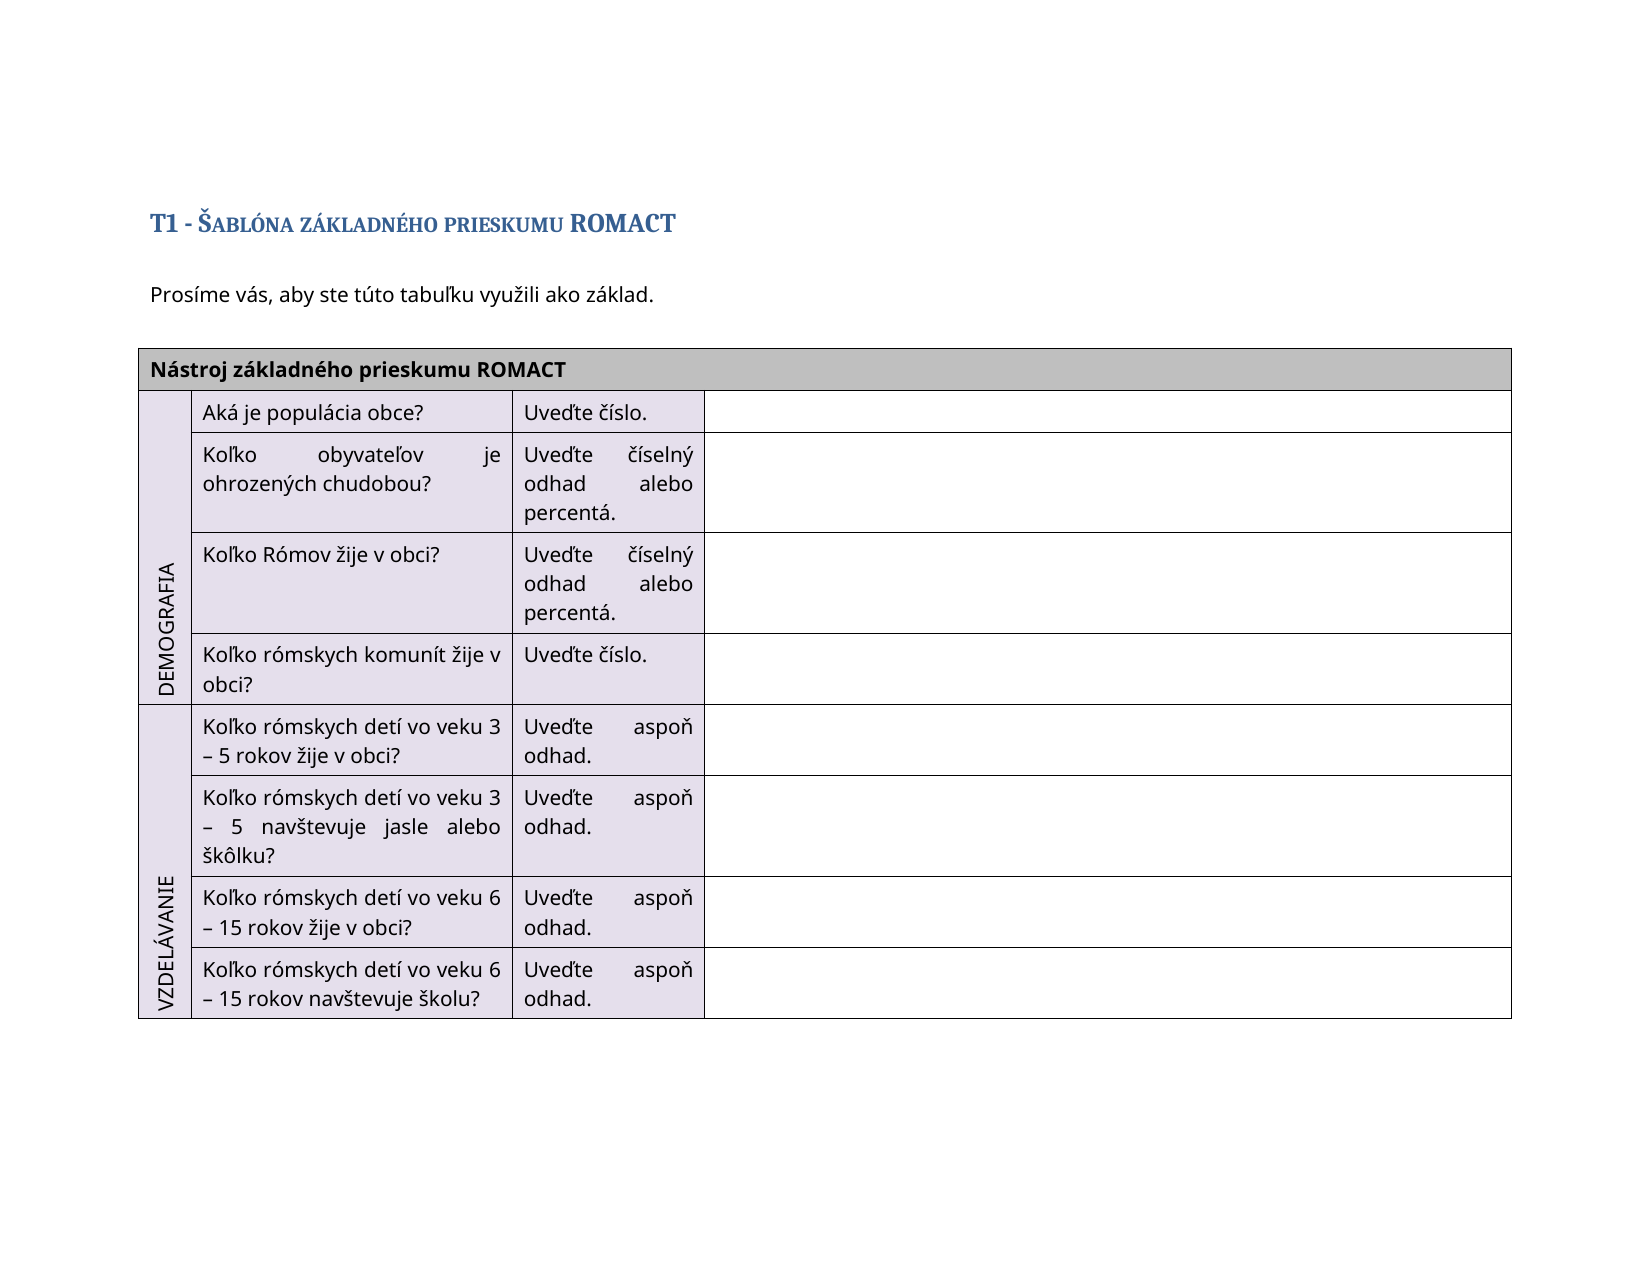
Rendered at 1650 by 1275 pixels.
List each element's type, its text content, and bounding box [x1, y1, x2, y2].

table_cell Uveďte aspoň odhad. [513, 776, 704, 876]
table_cell Koľko rómskych detí vo veku 3 – 5 navštevuje jasle alebo škôlku? [192, 776, 512, 876]
table_cell Aká je populácia obce? [192, 391, 512, 432]
table_cell Koľko obyvateľov je ohrozených chudobou? [192, 433, 512, 532]
table_cell Uveďte aspoň odhad. [513, 705, 704, 775]
table_cell DEMOGRAFIA [139, 391, 191, 704]
table_header Nástroj základného prieskumu ROMACT [139, 349, 1511, 390]
table_cell Uveďte aspoň odhad. [513, 948, 704, 1018]
table_cell [705, 634, 1511, 704]
table_cell Koľko rómskych detí vo veku 6 – 15 rokov navštevuje školu? [192, 948, 512, 1018]
table_cell Koľko rómskych detí vo veku 6 – 15 rokov žije v obci? [192, 877, 512, 947]
table_cell Koľko rómskych detí vo veku 3 – 5 rokov žije v obci? [192, 705, 512, 775]
table_cell [705, 948, 1511, 1018]
text Prosíme vás, aby ste túto tabuľku využili ako základ. [150, 280, 1500, 308]
table_cell [705, 776, 1511, 876]
table_cell Uveďte číselný odhad alebo percentá. [513, 433, 704, 532]
table_cell Koľko Rómov žije v obci? [192, 533, 512, 633]
table_cell Uveďte číslo. [513, 634, 704, 704]
table_cell [705, 433, 1511, 532]
table_cell Uveďte aspoň odhad. [513, 877, 704, 947]
table_cell VZDELÁVANIE [139, 705, 191, 1018]
table_cell [705, 705, 1511, 775]
table_cell Uveďte číselný odhad alebo percentá. [513, 533, 704, 633]
table_cell [705, 533, 1511, 633]
table_cell Koľko rómskych komunít žije v obci? [192, 634, 512, 704]
table_cell [705, 391, 1511, 432]
subtitle T1 - Šablóna základného prieskumu ROMACT [150, 208, 1500, 239]
table_cell [705, 877, 1511, 947]
table_cell Uveďte číslo. [513, 391, 704, 432]
